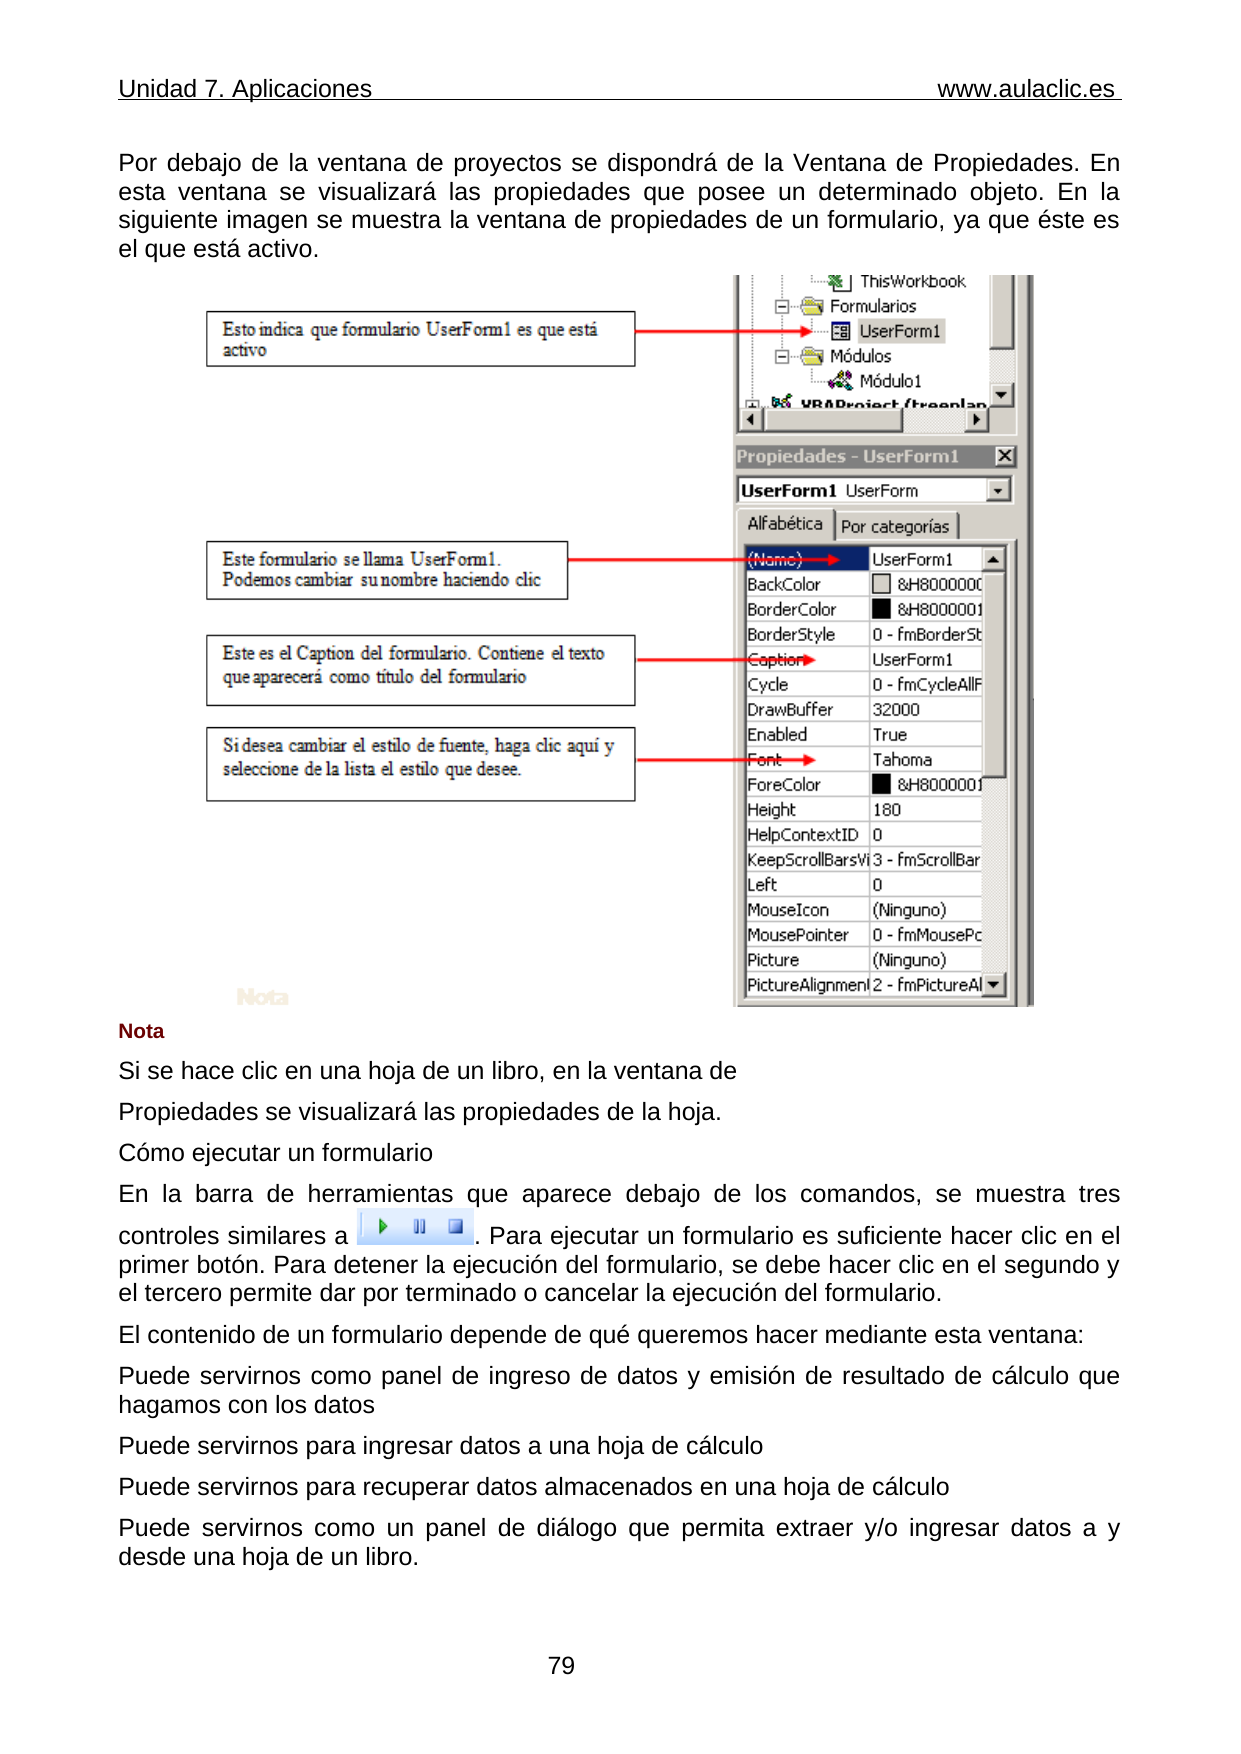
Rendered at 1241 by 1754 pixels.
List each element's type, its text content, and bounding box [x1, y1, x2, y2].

text Si se hace clic en una hoja de un libro, en la ventana de [118, 1056, 1122, 1084]
text Cómo ejecutar un formulario [118, 1138, 1122, 1167]
text Puede servirnos como un panel de diálogo que permita extraer y/o ingresar datos a y desde una hoja de un libro. [118, 1513, 1122, 1571]
text Por debajo de la ventana de proyectos se dispondrá de la Ventana de Propiedades. En esta ventana se visualizará las propiedades que posee un determinado objeto. En la siguiente imagen se muestra la ventana de propiedades de un formulario, ya que éste es el que está activo. [118, 148, 1122, 263]
text Propiedades se visualizará las propiedades de la hoja. [118, 1097, 1122, 1126]
text Puede servirnos para ingresar datos a una hoja de cálculo [118, 1431, 1122, 1460]
text Nota [118, 1019, 1122, 1043]
text Puede servirnos como panel de ingreso de datos y emisión de resultado de cálculo que hagamos con los datos [118, 1361, 1122, 1418]
picture [206, 275, 1034, 1007]
picture [356, 1208, 474, 1245]
text El contenido de un formulario depende de qué queremos hacer mediante esta ventana: [118, 1320, 1122, 1348]
text En la barra de herramientas que aparece debajo de los comandos, se muestra tres controles similares a . Para ejecutar un formulario es suficiente hacer clic en el primer botón. Para detener la ejecución del formulario, se debe hacer clic en el segundo y el tercero permite dar por terminado o cancelar la ejecución del formulario. [118, 1179, 1122, 1307]
text Puede servirnos para recuperar datos almacenados en una hoja de cálculo [118, 1472, 1122, 1501]
